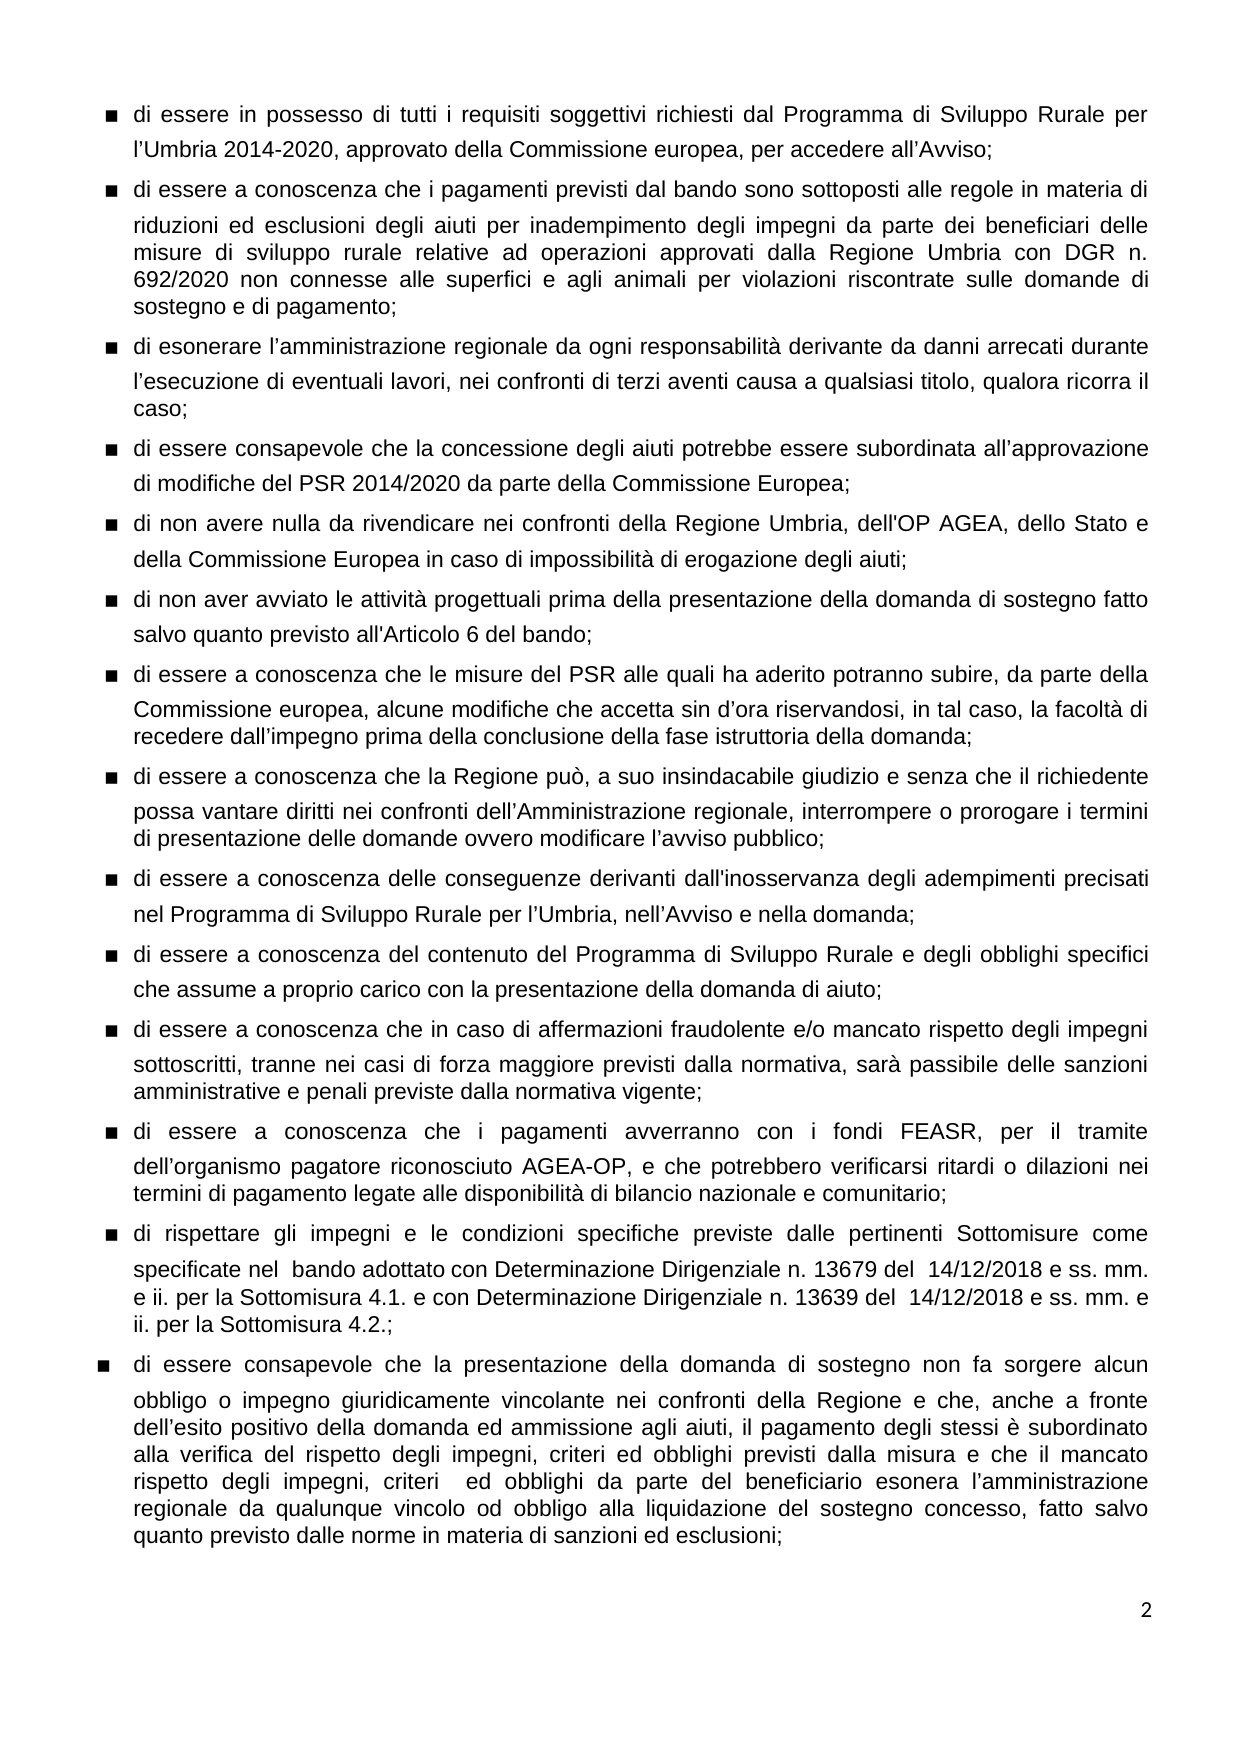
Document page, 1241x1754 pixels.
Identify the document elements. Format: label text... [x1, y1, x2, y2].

list di essere a conoscenza che i pagamenti avverranno con i fondi FEASR, per il tramite dell’organismo pagatore riconosciuto AGEA-OP, e che potrebbero verificarsi ritardi o dilazioni nei termini di pagamento legate alle disponibilità di bilancio nazionale e comunitario; [103, 1106, 1149, 1207]
list di essere a conoscenza che i pagamenti previsti dal bando sono sottoposti alle regole in materia di riduzioni ed esclusioni degli aiuti per inadempimento degli impegni da parte dei beneficiari delle misure di sviluppo rurale relative ad operazioni approvati dalla Regione Umbria con DGR n. 692/2020 non connesse alle superfici e agli animali per violazioni riscontrate sulle domande di sostegno e di pagamento; [103, 164, 1149, 319]
list di essere in possesso di tutti i requisiti soggettivi richiesti dal Programma di Sviluppo Rurale per l’Umbria 2014-2020, approvato della Commissione europea, per accedere all’Avviso; [103, 89, 1149, 163]
list di esonerare l’amministrazione regionale da ogni responsabilità derivante da danni arrecati durante l’esecuzione di eventuali lavori, nei confronti di terzi aventi causa a qualsiasi titolo, qualora ricorra il caso; [103, 320, 1149, 421]
list di essere a conoscenza che la Regione può, a suo insindacabile giudizio e senza che il richiedente possa vantare diritti nei confronti dell’Amministrazione regionale, interrompere o prorogare i termini di presentazione delle domande ovvero modificare l’avviso pubblico; [103, 751, 1149, 852]
list di essere consapevole che la concessione degli aiuti potrebbe essere subordinata all’approvazione di modifiche del PSR 2014/2020 da parte della Commissione Europea; [103, 423, 1149, 497]
list di non avere nulla da rivendicare nei confronti della Regione Umbria, dell'OP AGEA, dello Stato e della Commissione Europea in caso di impossibilità di erogazione degli aiuti; [103, 498, 1149, 572]
list di essere a conoscenza che le misure del PSR alle quali ha aderito potranno subire, da parte della Commissione europea, alcune modifiche che accetta sin d’ora riservandosi, in tal caso, la facoltà di recedere dall’impegno prima della conclusione della fase istruttoria della domanda; [103, 648, 1149, 749]
list di non aver avviato le attività progettuali prima della presentazione della domanda di sostegno fatto salvo quanto previsto all'Articolo 6 del bando; [103, 573, 1149, 647]
list di essere consapevole che la presentazione della domanda di sostegno non fa sorgere alcun obbligo o impegno giuridicamente vincolante nei confronti della Regione e che, anche a fronte dell’esito positivo della domanda ed ammissione agli aiuti, il pagamento degli stessi è subordinato alla verifica del rispetto degli impegni, criteri ed obblighi previsti dalla misura e che il mancato rispetto degli impegni, criteri ed obblighi da parte del beneficiario esonera l’amministrazione regionale da qualunque vincolo od obbligo alla liquidazione del sostegno concesso, fatto salvo quanto previsto dalle norme in materia di sanzioni ed esclusioni; [96, 1339, 1149, 1548]
list di rispettare gli impegni e le condizioni specifiche previste dalle pertinenti Sottomisure come specificate nel bando adottato con Determinazione Dirigenziale n. 13679 del 14/12/2018 e ss. mm. e ii. per la Sottomisura 4.1. e con Determinazione Dirigenziale n. 13639 del 14/12/2018 e ss. mm. e ii. per la Sottomisura 4.2.; [103, 1208, 1149, 1338]
list di essere a conoscenza delle conseguenze derivanti dall'inosservanza degli adempimenti precisati nel Programma di Sviluppo Rurale per l’Umbria, nell’Avviso e nella domanda; [103, 853, 1149, 927]
list di essere a conoscenza che in caso di affermazioni fraudolente e/o mancato rispetto degli impegni sottoscritti, tranne nei casi di forza maggiore previsti dalla normativa, sarà passibile delle sanzioni amministrative e penali previste dalla normativa vigente; [103, 1003, 1149, 1104]
list di essere a conoscenza del contenuto del Programma di Sviluppo Rurale e degli obblighi specifici che assume a proprio carico con la presentazione della domanda di aiuto; [103, 928, 1149, 1002]
